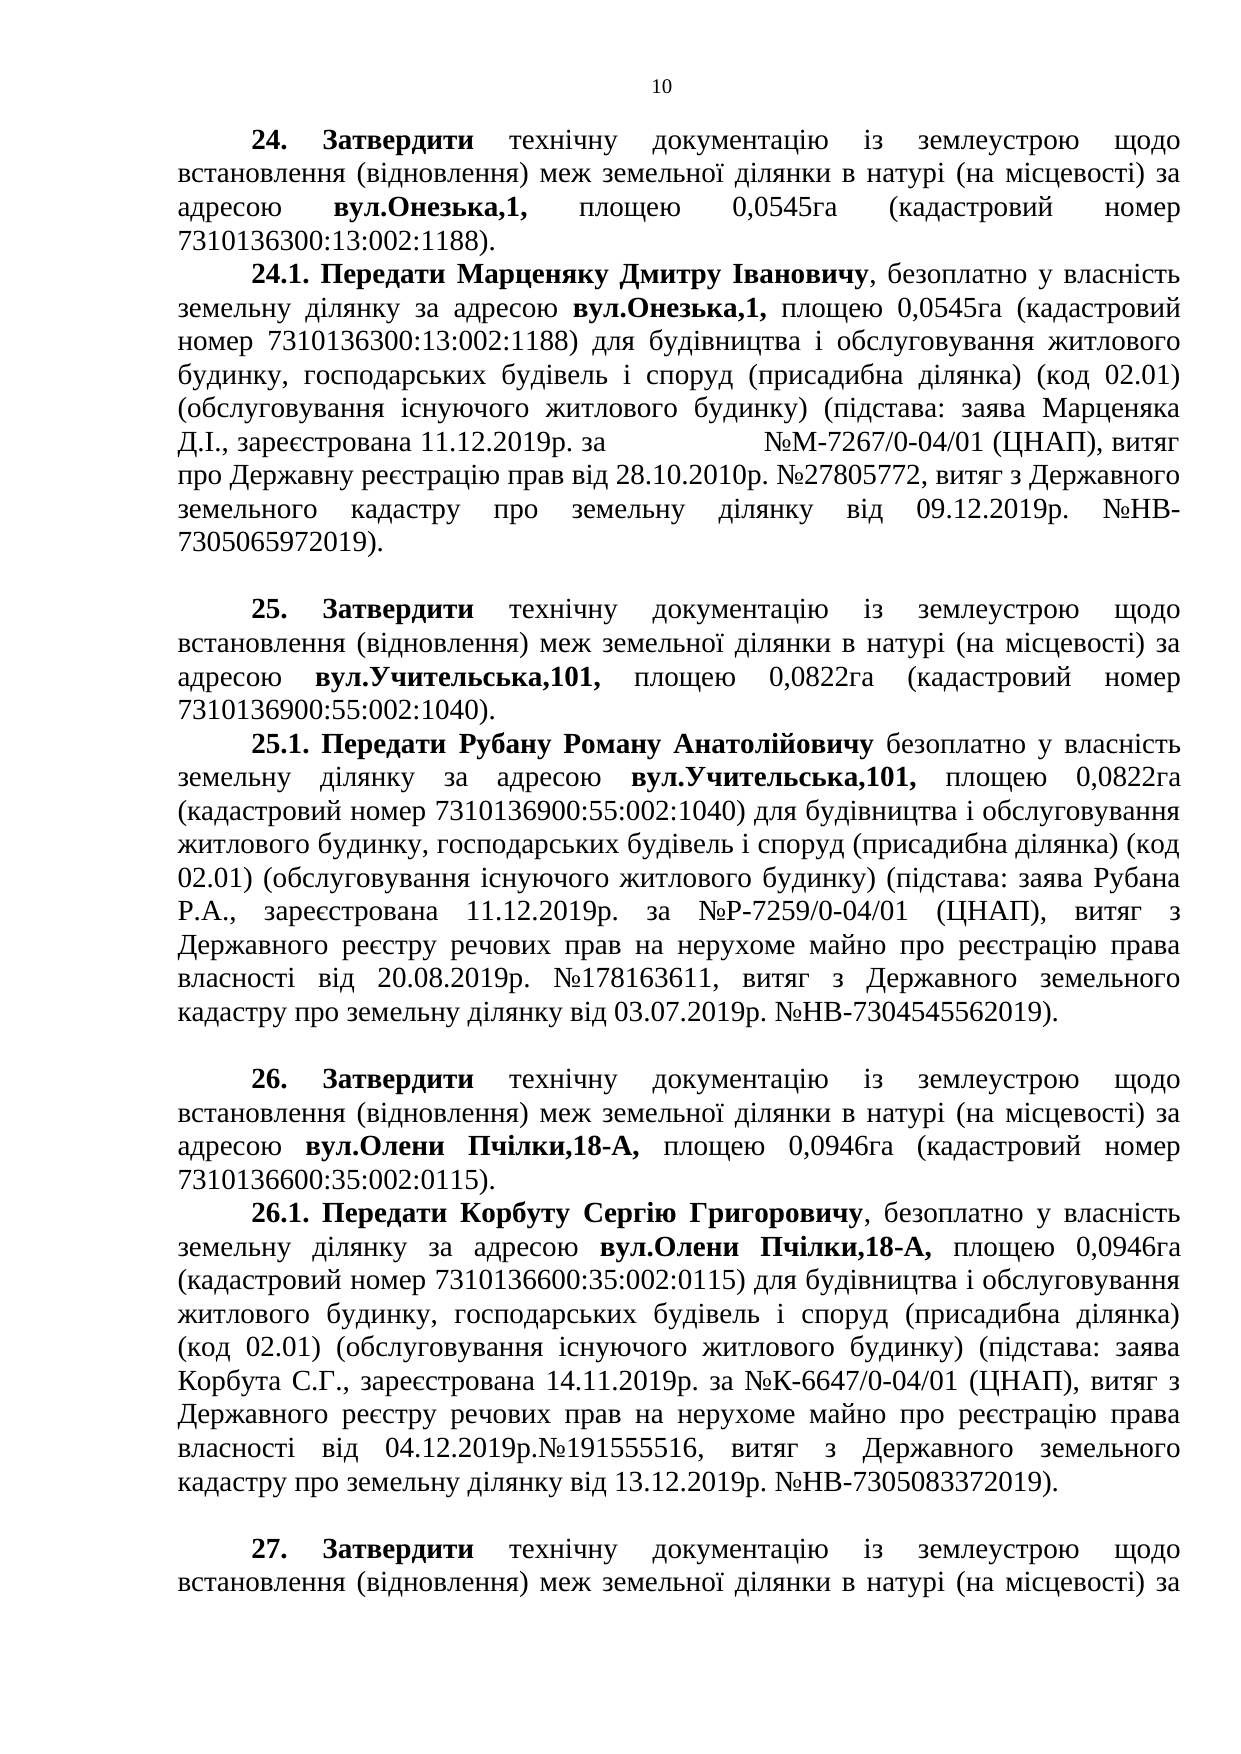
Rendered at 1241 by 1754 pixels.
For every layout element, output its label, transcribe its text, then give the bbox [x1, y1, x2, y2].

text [177, 1531, 1181, 1598]
text 25.1. Передати Рубану Роману Анатолійовичу безоплатно у власність земельну ділянку за адресою вул.Учительська,101, площею 0,0822га (кадастровий номер 7310136900:55:002:1040) для будівництва і обслуговування житлового будинку, господарських будівель і споруд (присадибна ділянка) (код 02.01) (обслуговування існуючого житлового будинку) (підстава: заява Рубана Р.А., зареєстрована 11.12.2019р. за №Р-7259/0-04/01 (ЦНАП), витяг з Державного реєстру речових прав на нерухоме майно про реєстрацію права власності від 20.08.2019р. №178163611, витяг з Державного земельного кадастру про земельну ділянку від 03.07.2019р. №НВ-7304545562019). [177, 726, 1181, 1028]
text 24. Затвердити технічну документацію із землеустрою щодо встановлення (відновлення) меж земельної ділянки в натурі (на місцевості) за адресою вул.Онезька,1, площею 0,0545га (кадастровий номер 7310136300:13:002:1188). [177, 118, 1181, 256]
text 26.1. Передати Корбуту Сергію Григоровичу, безоплатно у власність земельну ділянку за адресою вул.Олени Пчілки,18-А, площею 0,0946га (кадастровий номер 7310136600:35:002:0115) для будівництва і обслуговування житлового будинку, господарських будівель і споруд (присадибна ділянка) (код 02.01) (обслуговування існуючого житлового будинку) (підстава: заява Корбута С.Г., зареєстрована 14.11.2019р. за №К-6647/0-04/01 (ЦНАП), витяг з Державного реєстру речових прав на нерухоме майно про реєстрацію права власності від 04.12.2019р.№191555516, витяг з Державного земельного кадастру про земельну ділянку від 13.12.2019р. №НВ-7305083372019). [177, 1195, 1181, 1497]
text 26. Затвердити технічну документацію із землеустрою щодо встановлення (відновлення) меж земельної ділянки в натурі (на місцевості) за адресою вул.Олени Пчілки,18-А, площею 0,0946га (кадастровий номер 7310136600:35:002:0115). [177, 1061, 1181, 1195]
text 25. Затвердити технічну документацію із землеустрою щодо встановлення (відновлення) меж земельної ділянки в натурі (на місцевості) за адресою вул.Учительська,101, площею 0,0822га (кадастровий номер 7310136900:55:002:1040). [177, 592, 1181, 726]
text 24.1. Передати Марценяку Дмитру Івановичу, безоплатно у власність земельну ділянку за адресою вул.Онезька,1, площею 0,0545га (кадастровий номер 7310136300:13:002:1188) для будівництва і обслуговування житлового будинку, господарських будівель і споруд (присадибна ділянка) (код 02.01) (обслуговування існуючого житлового будинку) (підстава: заява Марценяка Д.І., зареєстрована 11.12.2019р. за №М-7267/0-04/01 (ЦНАП), витяг про Державну реєстрацію прав від 28.10.2010р. №27805772, витяг з Державного земельного кадастру про земельну ділянку від 09.12.2019р. №НВ-7305065972019). [177, 256, 1181, 558]
